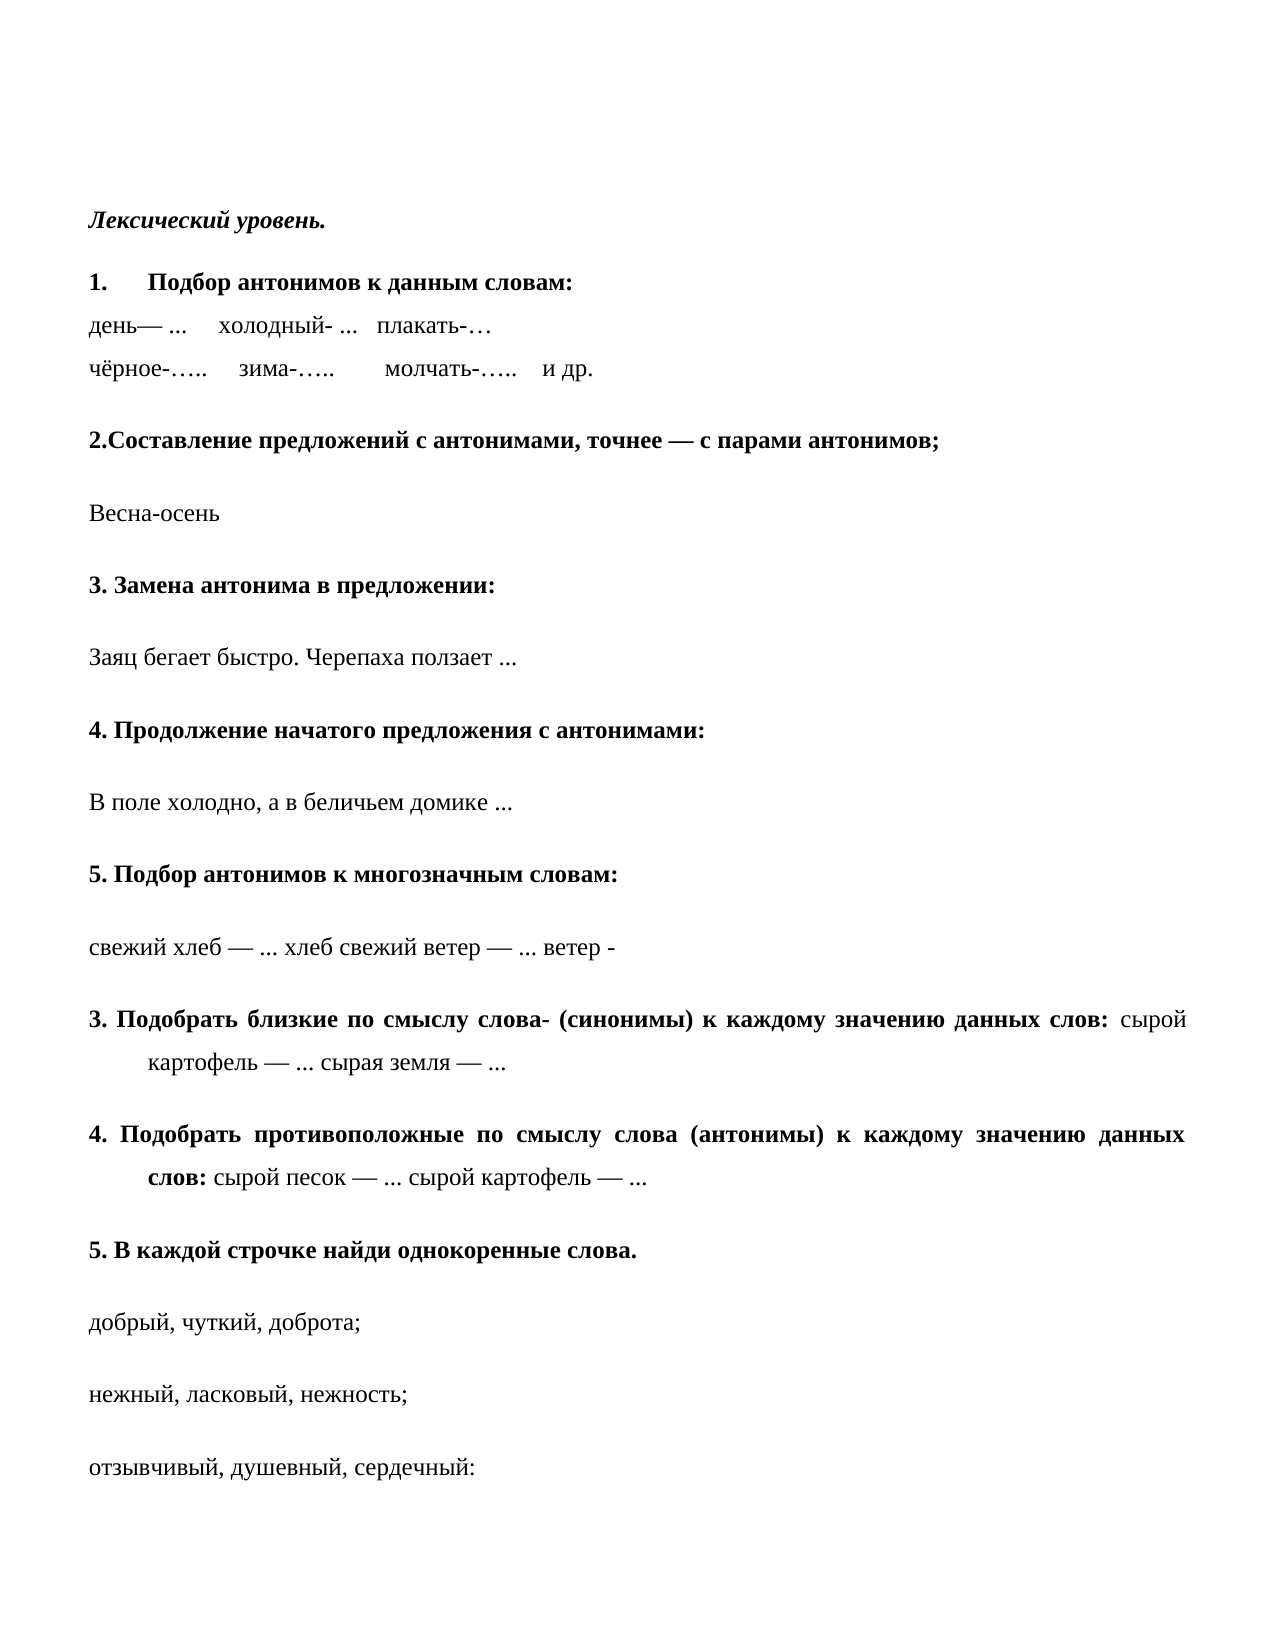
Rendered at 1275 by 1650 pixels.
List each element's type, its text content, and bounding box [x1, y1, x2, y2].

list Подбор антонимов к данным словам: [88, 267, 1186, 296]
text 2.Составление предложений с антонимами, точнее — с парами антонимов; [88, 426, 1186, 454]
list Весна-осень [88, 498, 1186, 527]
text добрый, чуткий, доброта; [88, 1307, 1186, 1336]
list чёрное-….. зима-….. молчать-….. и др. [88, 353, 1186, 382]
text 3. Замена антонима в предложении: [88, 570, 1186, 599]
text нежный, ласковый, нежность; [88, 1379, 1186, 1408]
text Заяц бегает быстро. Черепаха ползает ... [88, 642, 1186, 671]
text 3. Подобрать близкие по смыслу слова- (синонимы) к каждому значению данных слов: сырой картофель — ... сырая земля — ... [88, 1004, 1186, 1076]
text 5. Подбор антонимов к многозначным словам: [88, 859, 1186, 888]
text отзывчивый, душевный, сердечный: [88, 1452, 1186, 1480]
text В поле холодно, а в беличьем домике ... [88, 787, 1186, 816]
text 4. Продолжение начатого предложения с антонимами: [88, 715, 1186, 743]
text свежий хлеб — ... хлеб свежий ветер — ... ветер - [88, 932, 1186, 960]
text 4. Подобрать противоположные по смыслу слова (антонимы) к каждому значению данных слов: сырой песок — ... сырой картофель — ... [88, 1119, 1186, 1191]
text Лексический уровень. [74, 205, 1186, 233]
list день— ... холодный- ... плакать-… [88, 310, 1186, 339]
text 5. В каждой строчке найди однокоренные слова. [88, 1235, 1186, 1263]
